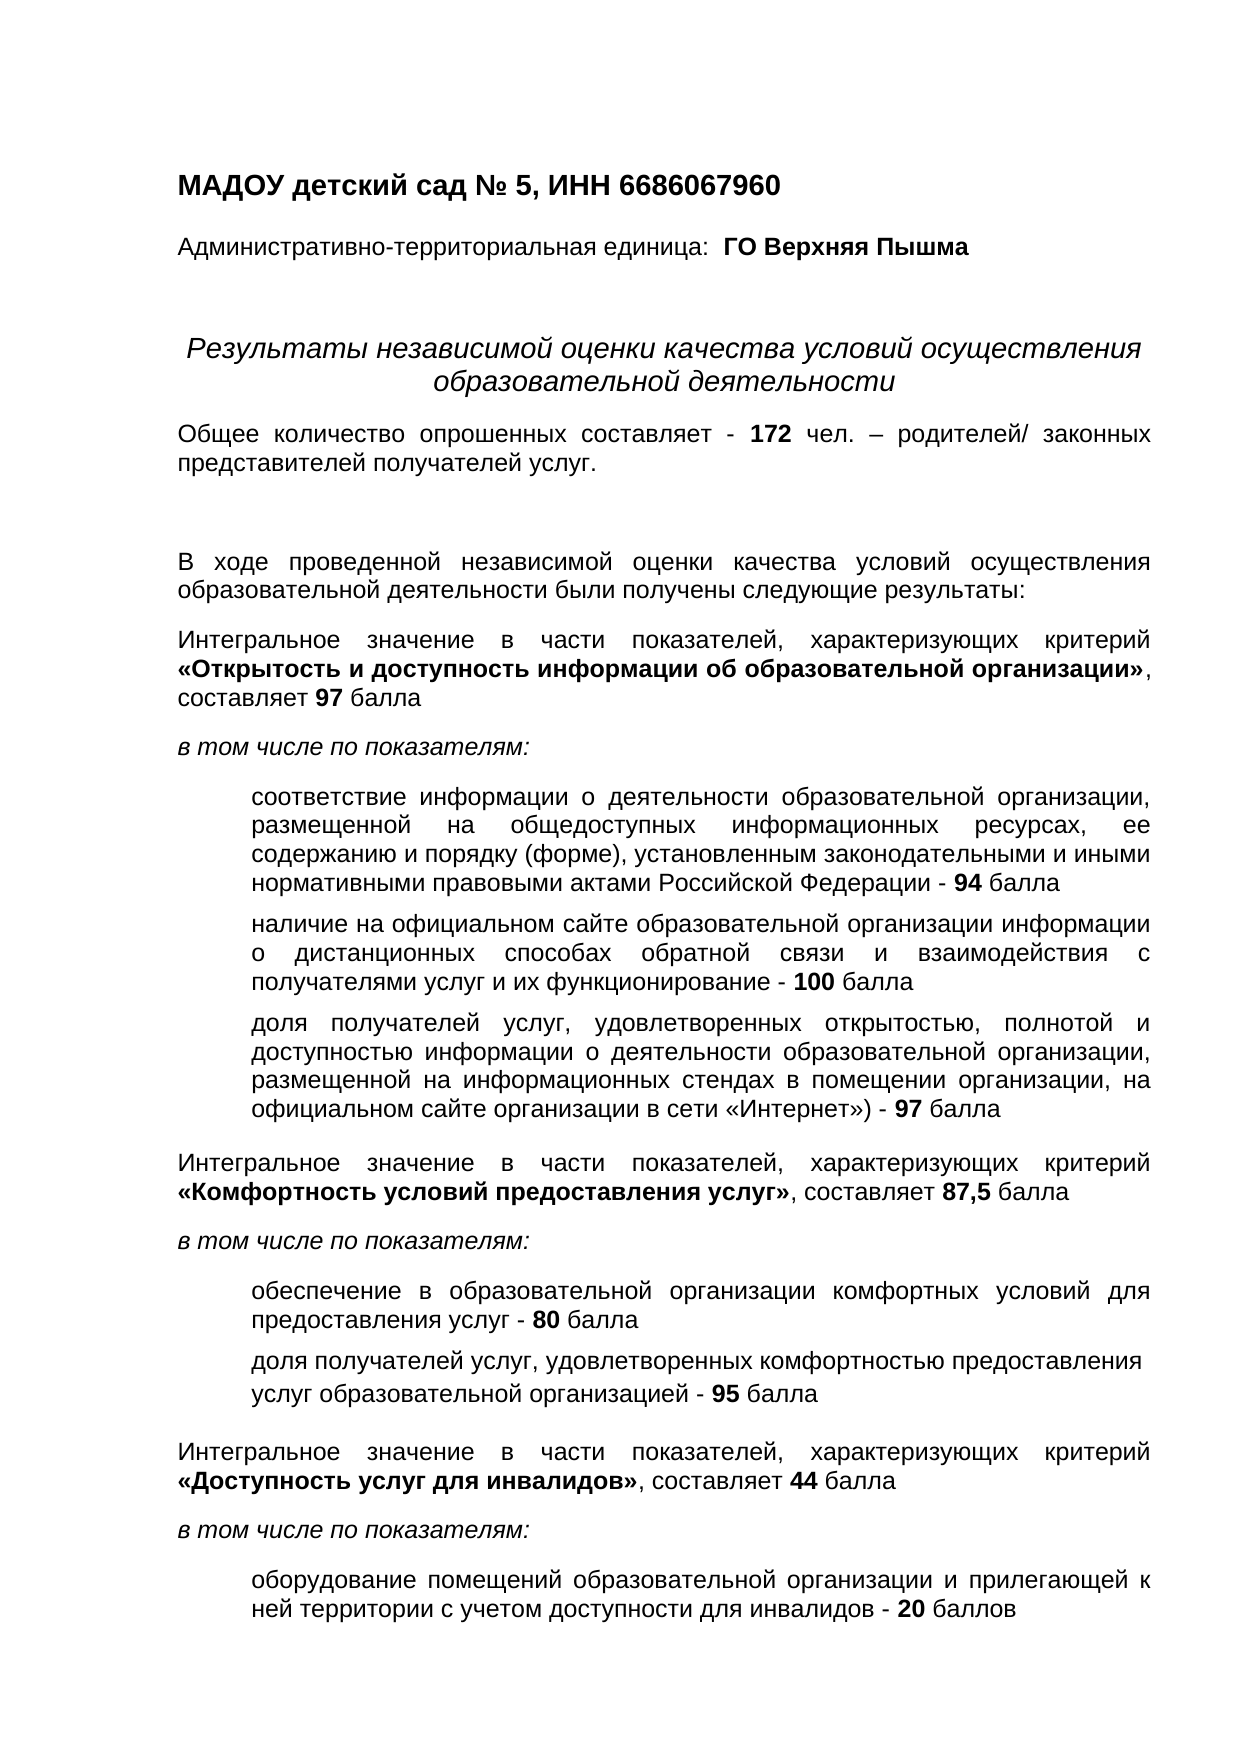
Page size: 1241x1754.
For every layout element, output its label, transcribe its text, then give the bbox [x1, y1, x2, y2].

text Общее количество опрошенных составляет - 172 чел. – родителей/ законных представителей получателей услуг. [177, 419, 1152, 476]
subtitle МАДОУ детский сад № 5, ИНН 6686067960 [177, 168, 1152, 202]
text доля получателей услуг, удовлетворенных комфортностью предоставления услуг образовательной организацией - 95 балла [251, 1346, 1152, 1408]
text Результаты независимой оценки качества условий осуществления образовательной деятельности [177, 331, 1152, 398]
text обеспечение в образовательной организации комфортных условий для предоставления услуг - 80 балла [251, 1276, 1152, 1333]
text Интегральное значение в части показателей, характеризующих критерий «Доступность услуг для инвалидов», составляет 44 балла [177, 1437, 1152, 1494]
text Интегральное значение в части показателей, характеризующих критерий «Комфортность условий предоставления услуг», составляет 87,5 балла [177, 1148, 1152, 1205]
text В ходе проведенной независимой оценки качества условий осуществления образовательной деятельности были получены следующие результаты: [177, 547, 1152, 604]
text доля получателей услуг, удовлетворенных открытостью, полнотой и доступностью информации о деятельности образовательной организации, размещенной на информационных стендах в помещении организации, на официальном сайте организации в сети «Интернет») - 97 балла [251, 1008, 1152, 1123]
text соответствие информации о деятельности образовательной организации, размещенной на общедоступных информационных ресурсах, ее содержанию и порядку (форме), установленным законодательными и иными нормативными правовыми актами Российской Федерации - 94 балла [251, 782, 1152, 897]
text в том числе по показателям: [177, 1226, 1152, 1255]
text в том числе по показателям: [177, 732, 1152, 761]
text наличие на официальном сайте образовательной организации информации о дистанционных способах обратной связи и взаимодействия с получателями услуг и их функционирование - 100 балла [251, 909, 1152, 995]
text оборудование помещений образовательной организации и прилегающей к ней территории с учетом доступности для инвалидов - 20 баллов [251, 1565, 1152, 1622]
text в том числе по показателям: [177, 1515, 1152, 1544]
text Интегральное значение в части показателей, характеризующих критерий «Открытость и доступность информации об образовательной организации», составляет 97 балла [177, 625, 1152, 711]
text Административно-территориальная единица: ГО Верхняя Пышма [177, 232, 1152, 260]
